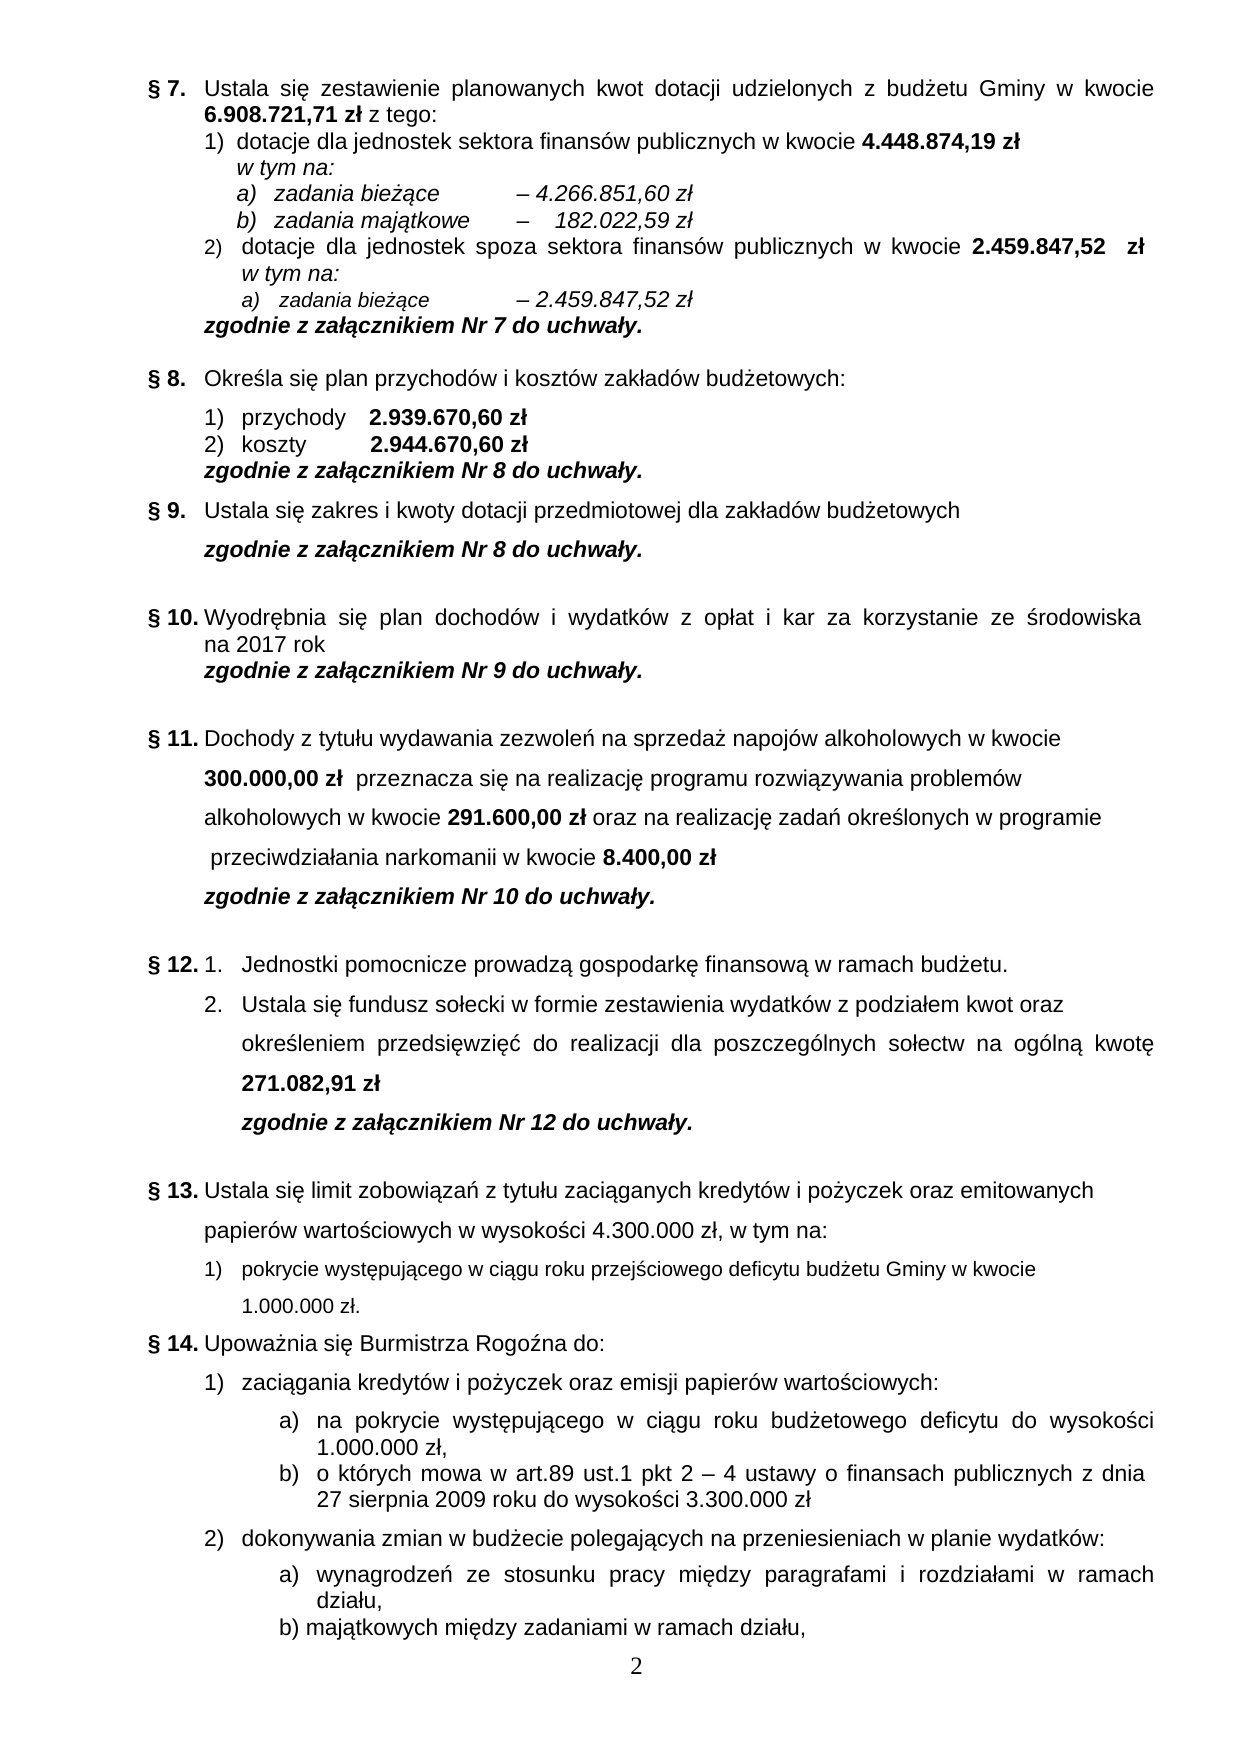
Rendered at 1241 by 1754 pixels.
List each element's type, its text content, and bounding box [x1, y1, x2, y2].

text 1) pokrycie występującego w ciągu roku przejściowego deficytu budżetu Gminy w kwocie [148, 1256, 1155, 1280]
text § 10. Wyodrębnia się plan dochodów i wydatków z opłat i kar za korzystanie ze środowiska na 2017 rok [148, 604, 1155, 657]
list dotacje dla jednostek sektora finansów publicznych w kwocie 4.448.874,19 zł [204, 128, 1155, 154]
text § 11. Dochody z tytułu wydawania zezwoleń na sprzedaż napojów alkoholowych w kwocie [148, 725, 1155, 752]
list zadania majątkowe – 182.022,59 zł [236, 207, 1155, 233]
text zgodnie z załącznikiem Nr 8 do uchwały. [148, 457, 1155, 483]
list zaciągania kredytów i pożyczek oraz emisji papierów wartościowych: [204, 1369, 1155, 1395]
list dotacje dla jednostek spoza sektora finansów publicznych w kwocie 2.459.847,52 zł w tym na: [204, 233, 1155, 286]
text 2) koszty 2.944.670,60 zł [148, 431, 1155, 457]
text § 12. 1. Jednostki pomocnicze prowadzą gospodarkę finansową w ramach budżetu. [148, 951, 1155, 978]
text papierów wartościowych w wysokości 4.300.000 zł, w tym na: [148, 1217, 1155, 1243]
text § 7. Ustala się zestawienie planowanych kwot dotacji udzielonych z budżetu Gminy w kwocie 6.908.721,71 zł z tego: [148, 75, 1155, 128]
text 1.000.000 zł. [148, 1293, 1155, 1317]
text § 8. Określa się plan przychodów i kosztów zakładów budżetowych: [148, 365, 1155, 391]
text § 13. Ustala się limit zobowiązań z tytułu zaciąganych kredytów i pożyczek oraz emitowanych [148, 1177, 1155, 1204]
text zgodnie z załącznikiem Nr 10 do uchwały. [148, 883, 1155, 909]
list na pokrycie występującego w ciągu roku budżetowego deficytu do wysokości 1.000.000 zł, [279, 1407, 1155, 1460]
text zgodnie z załącznikiem Nr 9 do uchwały. [148, 657, 1155, 683]
list zadania bieżące – 4.266.851,60 zł [236, 180, 1155, 207]
list dokonywania zmian w budżecie polegających na przeniesieniach w planie wydatków: [204, 1525, 1155, 1551]
text zgodnie z załącznikiem Nr 12 do uchwały. [204, 1109, 1155, 1136]
list o których mowa w art.89 ust.1 pkt 2 – 4 ustawy o finansach publicznych z dnia 27 sierpnia 2009 roku do wysokości 3.300.000 zł [279, 1460, 1155, 1513]
text a) wynagrodzeń ze stosunku pracy między paragrafami i rozdziałami w ramach działu, [279, 1561, 1155, 1613]
text 1) przychody 2.939.670,60 zł [148, 404, 1155, 431]
text alkoholowych w kwocie 291.600,00 zł oraz na realizację zadań określonych w programie [148, 804, 1155, 831]
text b) majątkowych między zadaniami w ramach działu, [279, 1613, 1155, 1640]
text w tym na: [236, 154, 1155, 180]
text zgodnie z załącznikiem Nr 7 do uchwały. [148, 312, 1155, 338]
text § 9. Ustala się zakres i kwoty dotacji przedmiotowej dla zakładów budżetowych [148, 497, 1155, 523]
text określeniem przedsięwzięć do realizacji dla poszczególnych sołectw na ogólną kwotę 271.082,91 zł [241, 1030, 1155, 1096]
text zgodnie z załącznikiem Nr 8 do uchwały. [148, 536, 1155, 562]
text 300.000,00 zł przeznacza się na realizację programu rozwiązywania problemów [148, 765, 1155, 791]
text przeciwdziałania narkomanii w kwocie 8.400,00 zł [148, 844, 1155, 870]
list zadania bieżące – 2.459.847,52 zł [241, 286, 1155, 312]
text § 14. Upoważnia się Burmistrza Rogoźna do: [148, 1329, 1155, 1356]
list Ustala się fundusz sołecki w formie zestawienia wydatków z podziałem kwot oraz [204, 991, 1155, 1017]
